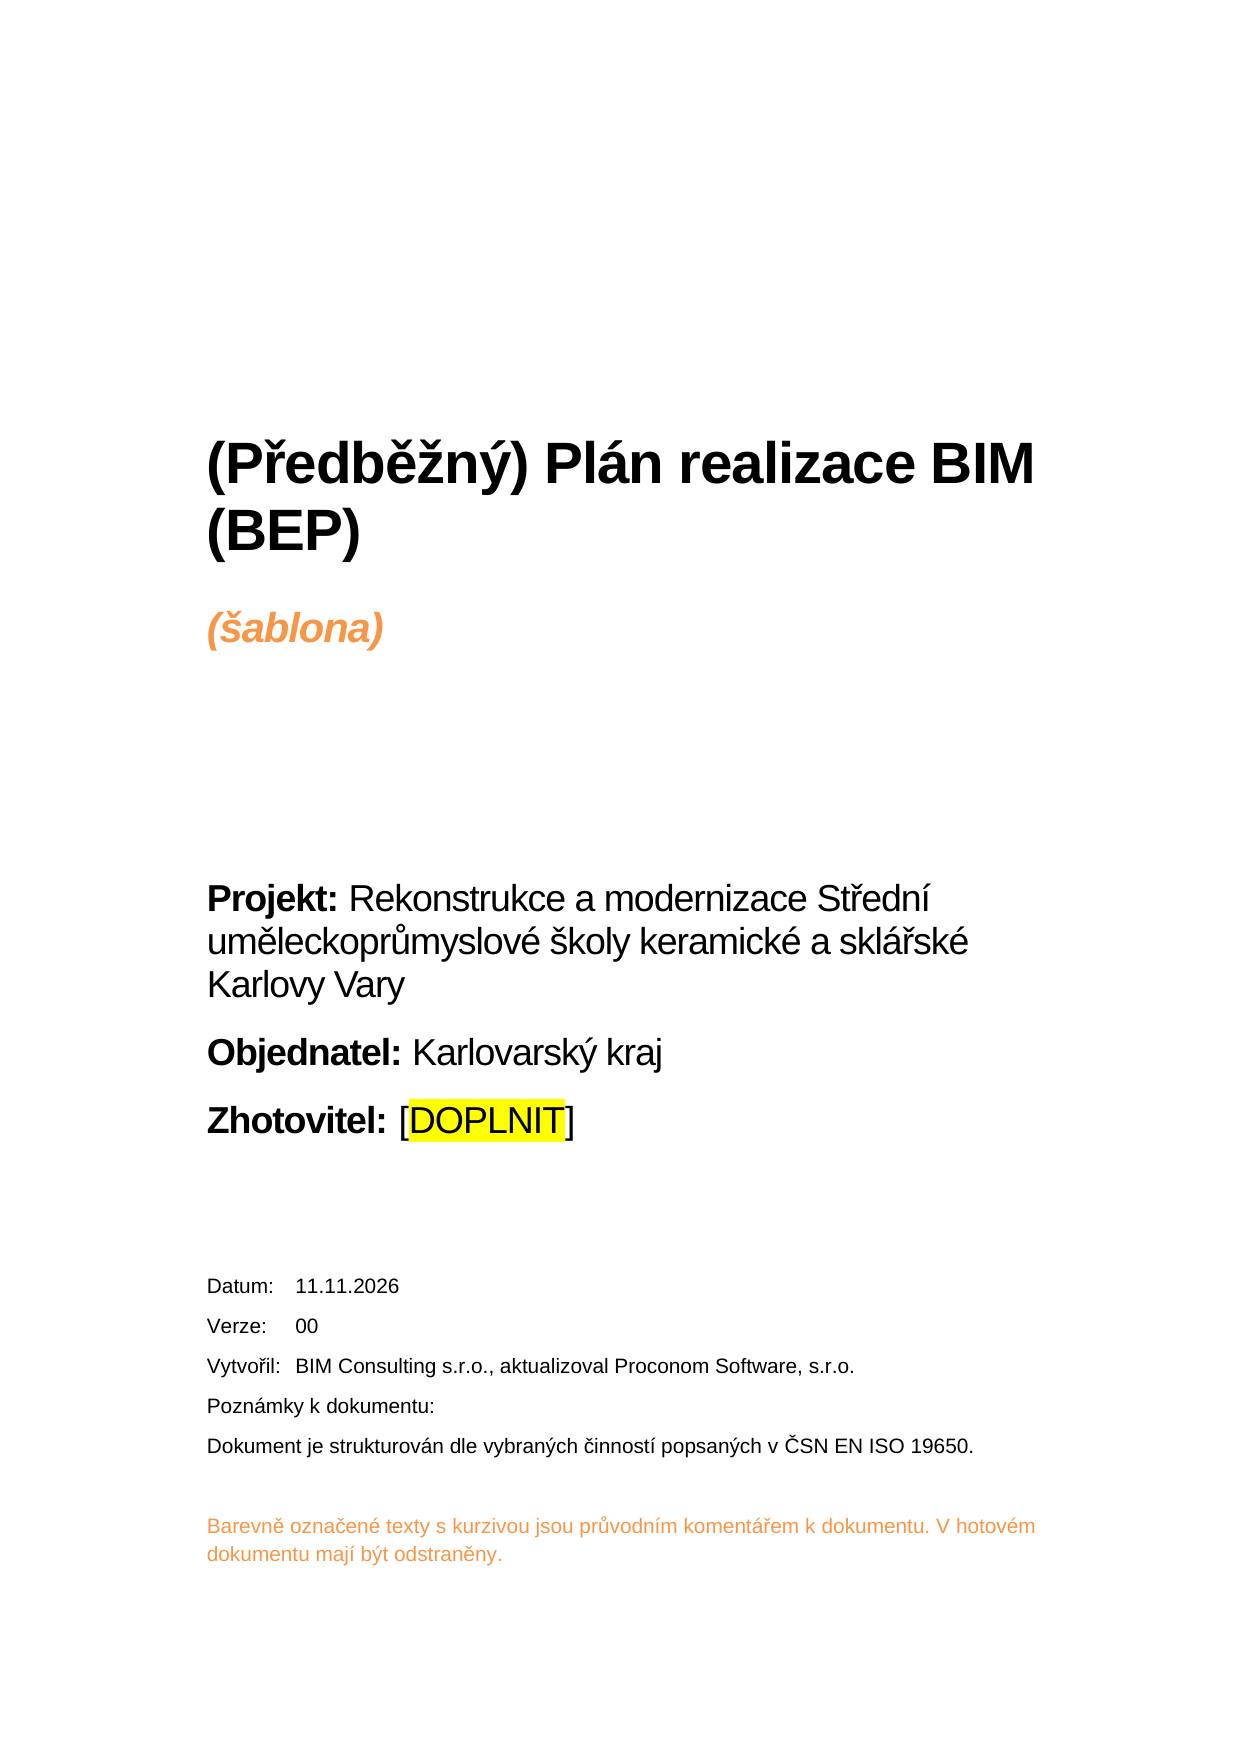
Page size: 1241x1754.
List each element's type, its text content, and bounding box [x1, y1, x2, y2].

text Vytvořil: BIM Consulting s.r.o., aktualizoval Proconom Software, s.r.o. [207, 1354, 1093, 1378]
subtitle Projekt: Rekonstrukce a modernizace Střední uměleckoprůmyslové školy keramické a sklářské Karlovy Vary [207, 876, 1093, 1005]
subtitle Objednatel: Karlovarský kraj [207, 1030, 1093, 1073]
title (šablona) [207, 603, 1093, 651]
text Verze: 00 [207, 1314, 1093, 1338]
title (Předběžný) Plán realizace BIM [207, 429, 1093, 496]
text Datum: 24.11.2024 [207, 1274, 1093, 1298]
text Dokument je strukturován dle vybraných činností popsaných v ČSN EN ISO 19650. [207, 1434, 1093, 1458]
subtitle Zhotovitel: [DOPLNIT] [207, 1098, 1093, 1142]
text Barevně označené texty s kurzivou jsou průvodním komentářem k dokumentu. V hotovém dokumentu mají být odstraněny. [207, 1514, 1093, 1566]
title (BEP) [148, 496, 1093, 563]
text Poznámky k dokumentu: [207, 1394, 1093, 1418]
